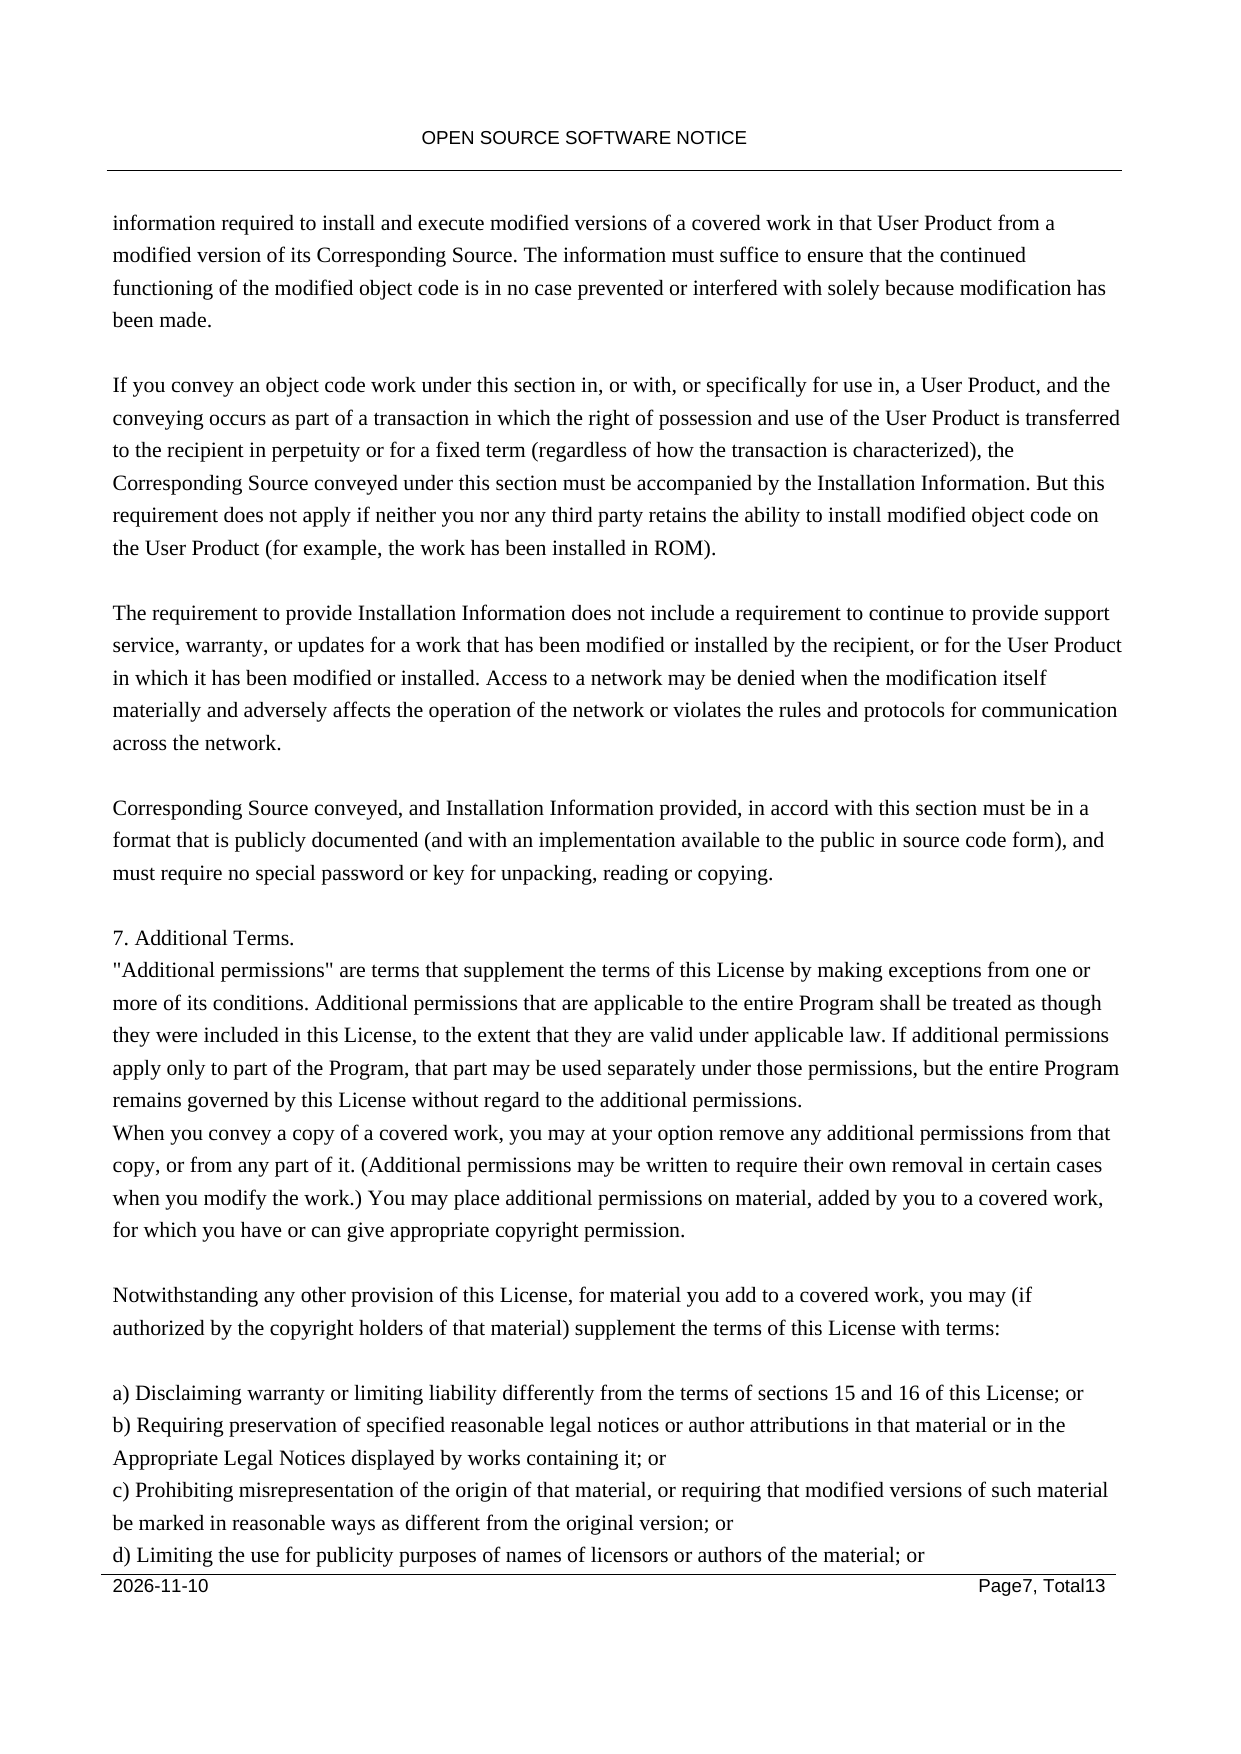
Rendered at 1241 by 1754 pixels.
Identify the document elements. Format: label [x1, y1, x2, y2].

text [112, 206, 1128, 1571]
